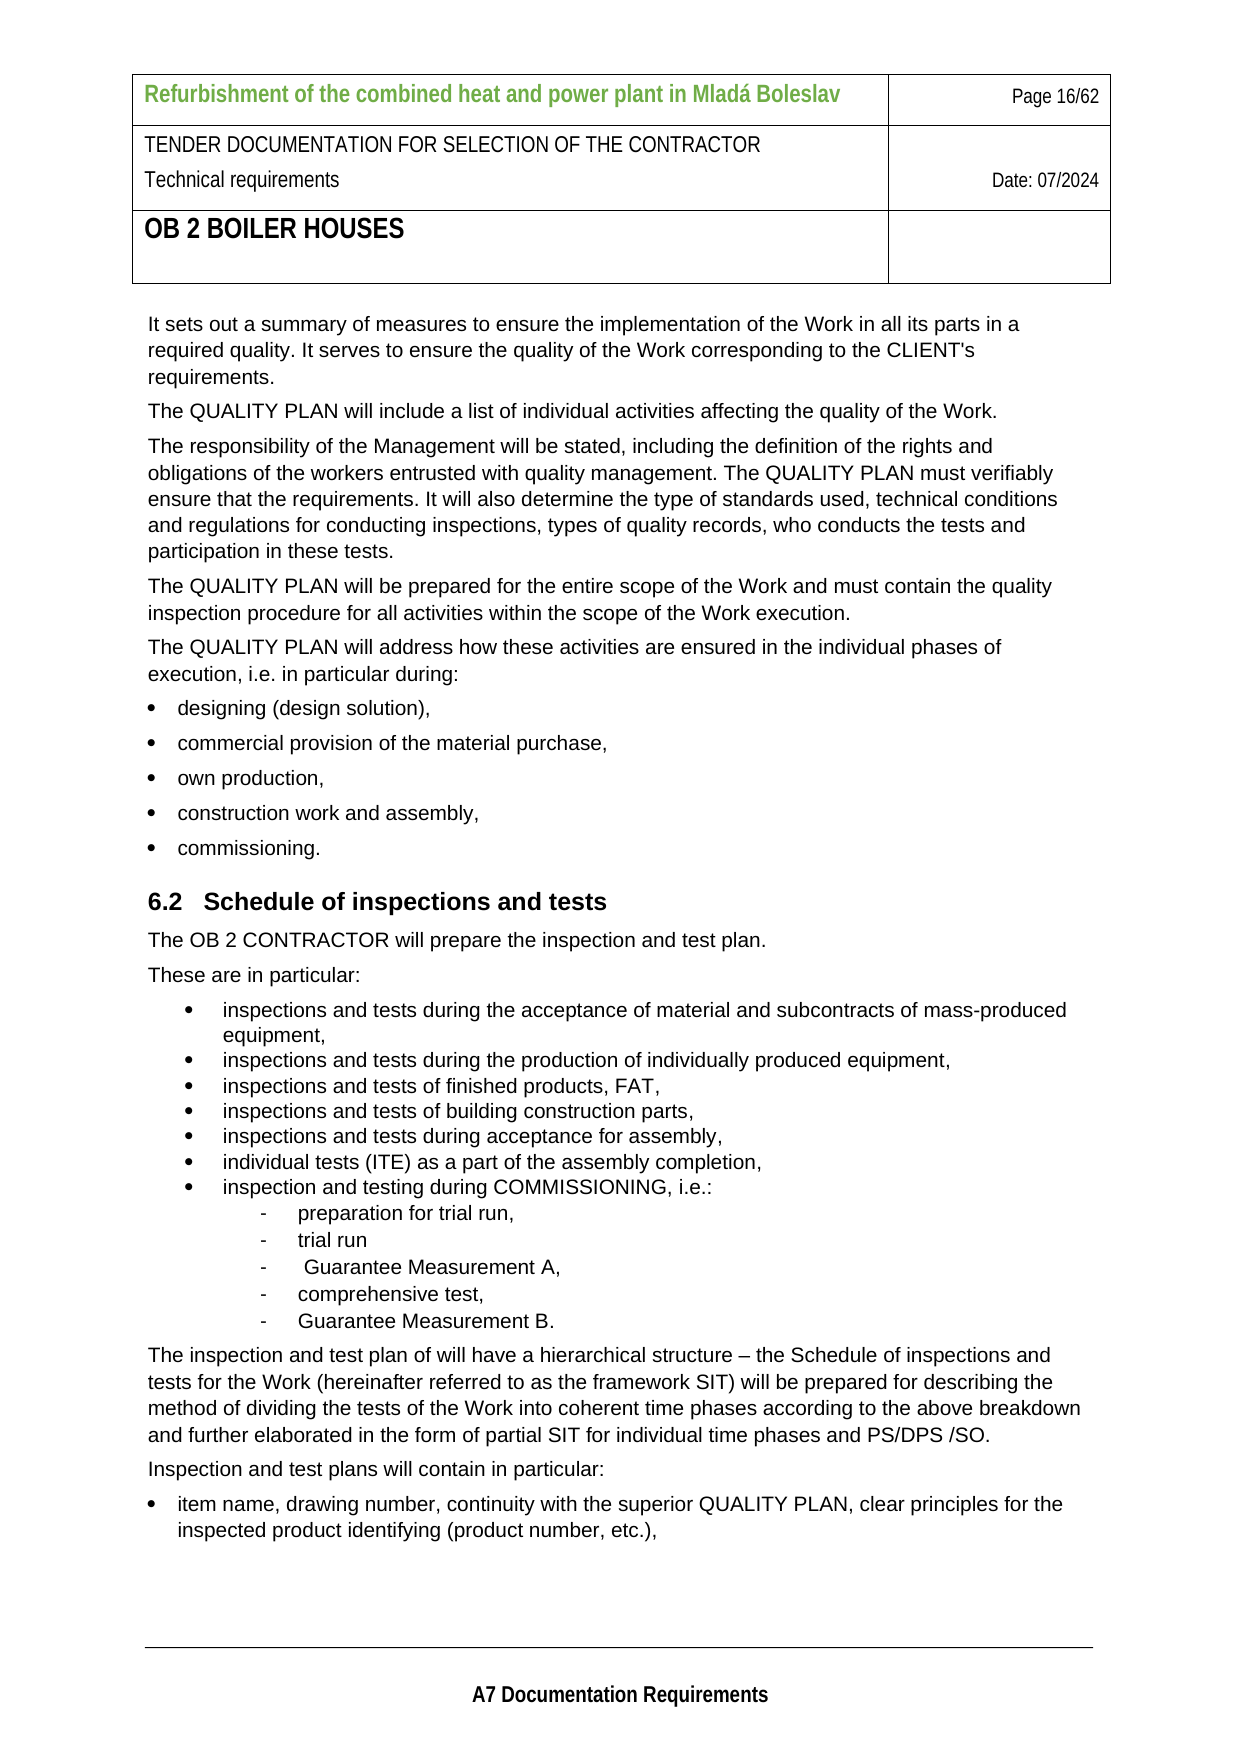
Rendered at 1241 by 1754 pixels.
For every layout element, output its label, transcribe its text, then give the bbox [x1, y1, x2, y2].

text Schedule of inspections and tests [148, 887, 1093, 916]
text It sets out a summary of measures to ensure the implementation of the Work in all its parts in a required quality. It serves to ensure the quality of the Work corresponding to the CLIENT's requirements. [148, 312, 1093, 388]
list inspections and tests during the acceptance of material and subcontracts of mass-produced equipment, [185, 997, 1093, 1047]
list commercial provision of the material purchase, [148, 731, 1093, 755]
list preparation for trial run, [260, 1201, 1093, 1226]
list construction work and assembly, [148, 801, 1093, 824]
list item name, drawing number, continuity with the superior QUALITY PLAN, clear principles for the inspected product identifying (product number, etc.), [148, 1492, 1093, 1542]
list designing (design solution), [148, 696, 1093, 720]
text The QUALITY PLAN will address how these activities are ensured in the individual phases of execution, i.e. in particular during: [148, 635, 1093, 685]
list individual tests (ITE) as a part of the assembly completion, [185, 1150, 1093, 1174]
list Guarantee Measurement A, [260, 1254, 1093, 1280]
list inspections and tests of building construction parts, [185, 1099, 1093, 1123]
list inspections and tests during the production of individually produced equipment, [185, 1048, 1093, 1072]
text Inspection and test plans will contain in particular: [148, 1457, 1093, 1481]
text These are in particular: [148, 963, 1093, 987]
text The QUALITY PLAN will be prepared for the entire scope of the Work and must contain the quality inspection procedure for all activities within the scope of the Work execution. [148, 574, 1093, 624]
list own production, [148, 766, 1093, 790]
list inspections and tests during acceptance for assembly, [185, 1124, 1093, 1148]
list inspection and testing during COMMISSIONING, i.e.: [185, 1175, 1093, 1199]
text The responsibility of the Management will be stated, including the definition of the rights and obligations of the workers entrusted with quality management. The QUALITY PLAN must verifiably ensure that the requirements. It will also determine the type of standards used, technical conditions and regulations for conducting inspections, types of quality records, who conducts the tests and participation in these tests. [148, 434, 1093, 563]
text The QUALITY PLAN will include a list of individual activities affecting the quality of the Work. [148, 399, 1093, 423]
list comprehensive test, [260, 1281, 1093, 1307]
text The OB 2 CONTRACTOR will prepare the inspection and test plan. [148, 928, 1093, 952]
text The inspection and test plan of will have a hierarchical structure – the Schedule of inspections and tests for the Work (hereinafter referred to as the framework SIT) will be prepared for describing the method of dividing the tests of the Work into coherent time phases according to the above breakdown and further elaborated in the form of partial SIT for individual time phases and PS/DPS /SO. [148, 1343, 1093, 1446]
list inspections and tests of finished products, FAT, [185, 1073, 1093, 1098]
list trial run [260, 1227, 1093, 1253]
list Guarantee Measurement B. [260, 1308, 1093, 1333]
list commissioning. [148, 835, 1093, 859]
